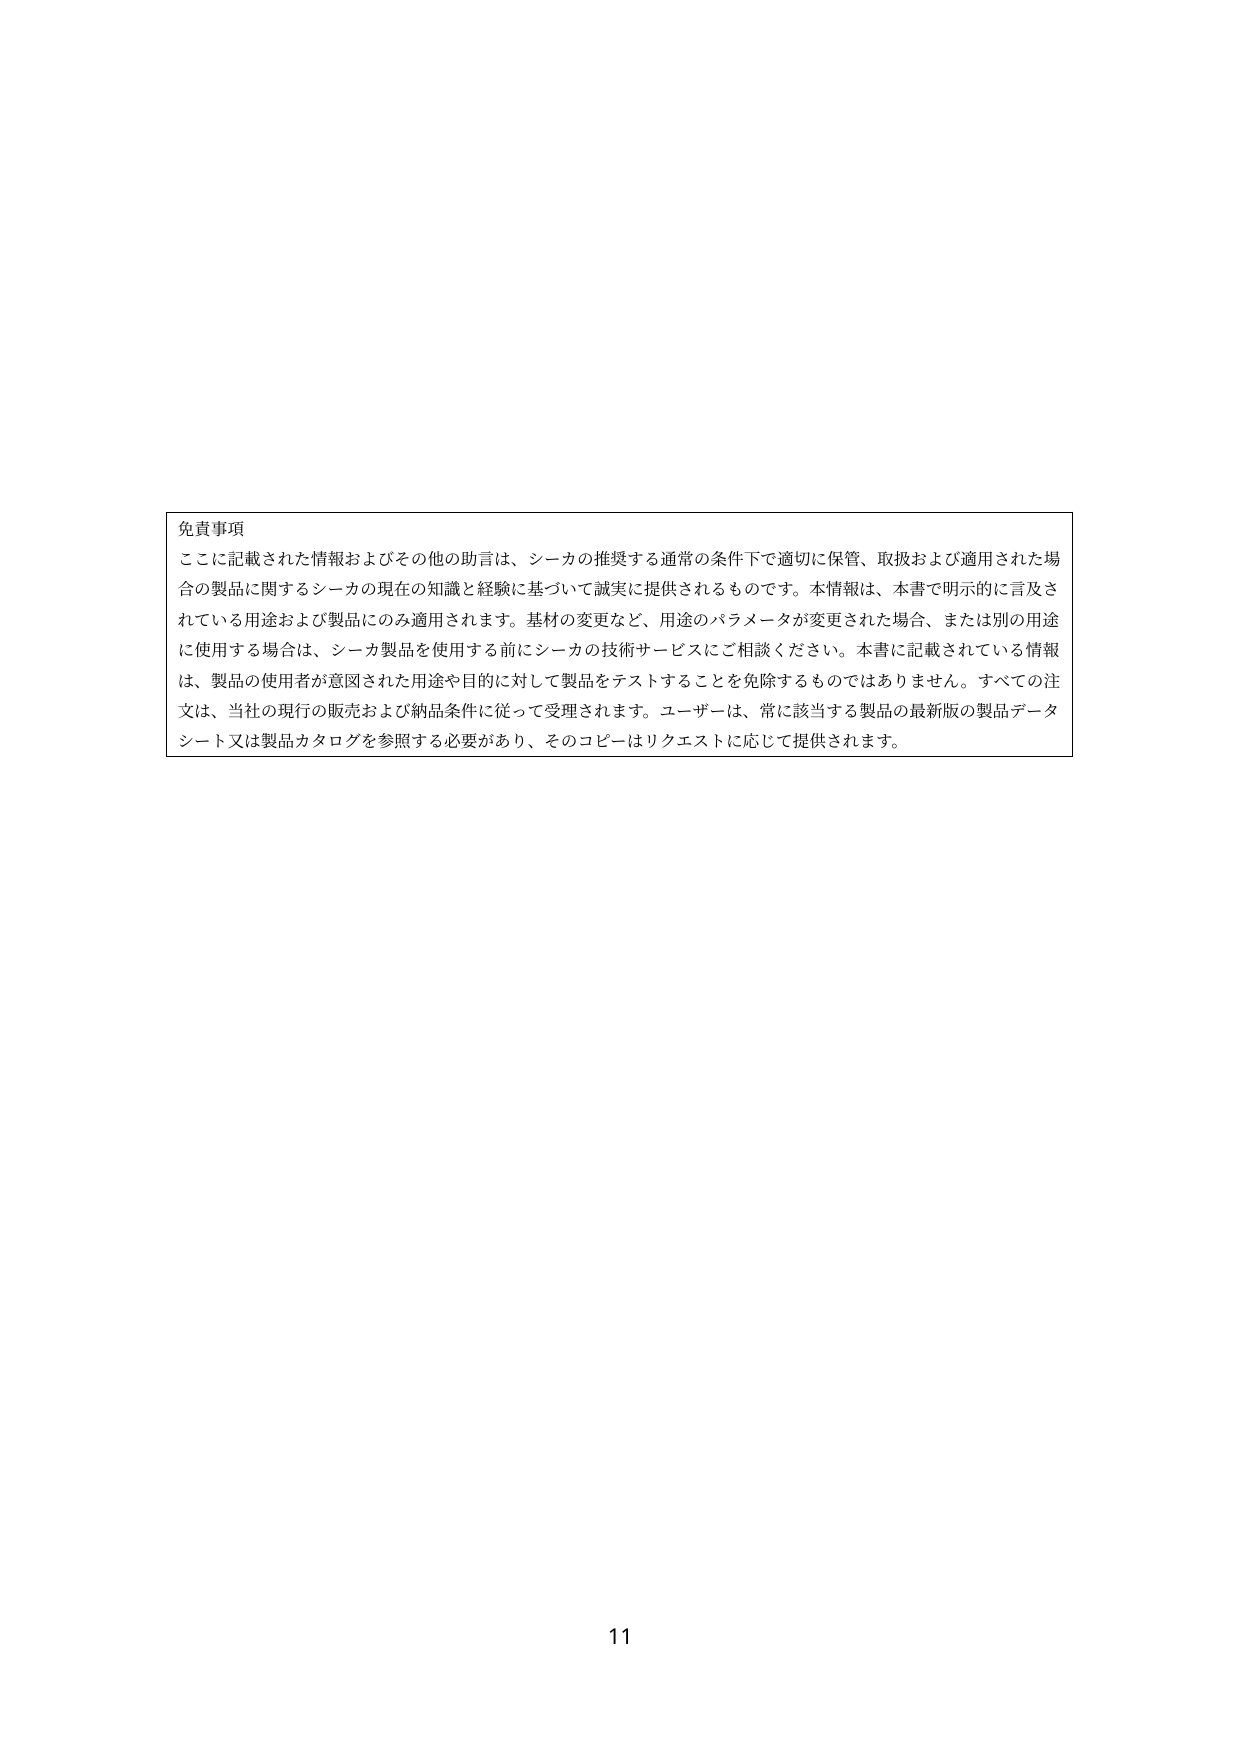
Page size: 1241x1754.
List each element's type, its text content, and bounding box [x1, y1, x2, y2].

table_header 免責事項 ここに記載された情報およびその他の助言は、シーカの推奨する通常の条件下で適切に保管、取扱および適用された場合の製品に関するシーカの現在の知識と経験に基づいて誠実に提供されるものです。本情報は、本書で明示的に言及されている用途および製品にのみ適用されます。基材の変更など、用途のパラメータが変更された場合、または別の用途に使用する場合は、シーカ製品を使用する前にシーカの技術サービスにご相談ください。本書に記載されている情報は、製品の使用者が意図された用途や目的に対して製品をテストすることを免除するものではありません。すべての注文は、当社の現行の販売および納品条件に従って受理されます。ユーザーは、常に該当する製品の最新版の製品データシート又は製品カタログを参照する必要があり、そのコピーはリクエストに応じて提供されます。 [167, 513, 1072, 756]
